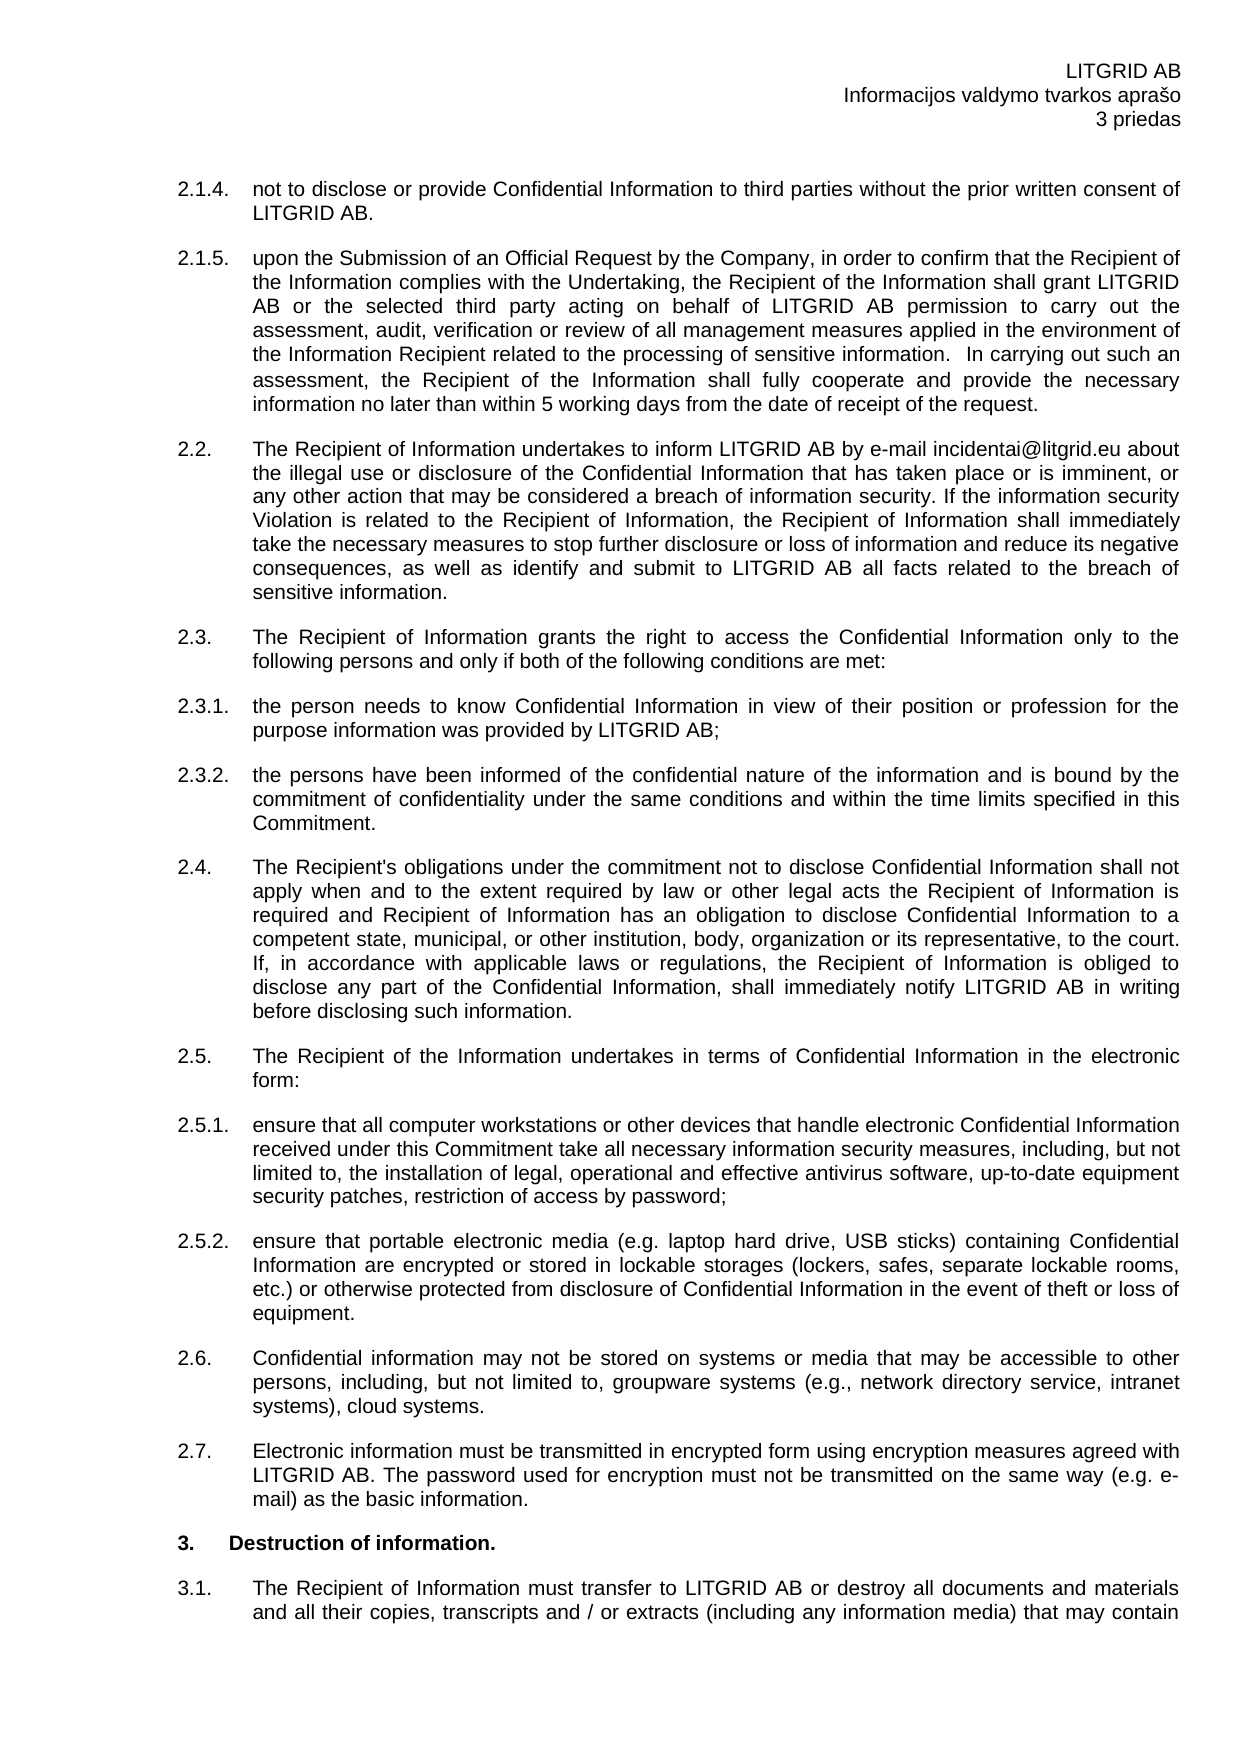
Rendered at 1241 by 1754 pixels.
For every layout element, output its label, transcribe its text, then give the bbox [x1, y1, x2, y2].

list Electronic information must be transmitted in encrypted form using encryption measures agreed with LITGRID AB. The password used for encryption must not be transmitted on the same way (e.g. e-mail) as the basic information. [177, 1438, 1181, 1510]
list The Recipient's obligations under the commitment not to disclose Confidential Information shall not apply when and to the extent required by law or other legal acts the Recipient of Information is required and Recipient of Information has an obligation to disclose Confidential Information to a competent state, municipal, or other institution, body, organization or its representative, to the court. If, in accordance with applicable laws or regulations, the Recipient of Information is obliged to disclose any part of the Confidential Information, shall immediately notify LITGRID AB in writing before disclosing such information. [177, 855, 1181, 1023]
list the person needs to know Confidential Information in view of their position or profession for the purpose information was provided by LITGRID AB; [177, 694, 1181, 742]
list ensure that portable electronic media (e.g. laptop hard drive, USB sticks) containing Confidential Information are encrypted or stored in lockable storages (lockers, safes, separate lockable rooms, etc.) or otherwise protected from disclosure of Confidential Information in the event of theft or loss of equipment. [177, 1229, 1181, 1325]
list The Recipient of Information undertakes to inform LITGRID AB by e-mail incidentai@litgrid.eu about the illegal use or disclosure of the Confidential Information that has taken place or is imminent, or any other action that may be considered a breach of information security. If the information security Violation is related to the Recipient of Information, the Recipient of Information shall immediately take the necessary measures to stop further disclosure or loss of information and reduce its negative consequences, as well as identify and submit to LITGRID AB all facts related to the breach of sensitive information. [177, 436, 1181, 604]
list The Recipient of the Information undertakes in terms of Confidential Information in the electronic form: [177, 1044, 1181, 1092]
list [177, 1576, 1181, 1624]
list upon the Submission of an Official Request by the Company, in order to confirm that the Recipient of the Information complies with the Undertaking, the Recipient of the Information shall grant LITGRID AB or the selected third party acting on behalf of LITGRID AB permission to carry out the assessment, audit, verification or review of all management measures applied in the environment of the Information Recipient related to the processing of sensitive information. In carrying out such an assessment, the Recipient of the Information shall fully cooperate and provide the necessary information no later than within 5 working days from the date of receipt of the request. [177, 246, 1181, 416]
list The Recipient of Information grants the right to access the Confidential Information only to the following persons and only if both of the following conditions are met: [177, 625, 1181, 673]
list the persons have been informed of the confidential nature of the information and is bound by the commitment of confidentiality under the same conditions and within the time limits specified in this Commitment. [177, 762, 1181, 834]
list ensure that all computer workstations or other devices that handle electronic Confidential Information received under this Commitment take all necessary information security measures, including, but not limited to, the installation of legal, operational and effective antivirus software, up-to-date equipment security patches, restriction of access by password; [177, 1112, 1181, 1208]
list not to disclose or provide Confidential Information to third parties without the prior written consent of LITGRID AB. [177, 177, 1181, 225]
list Destruction of information. [177, 1531, 1181, 1555]
list Confidential information may not be stored on systems or media that may be accessible to other persons, including, but not limited to, groupware systems (e.g., network directory service, intranet systems), cloud systems. [177, 1346, 1181, 1418]
